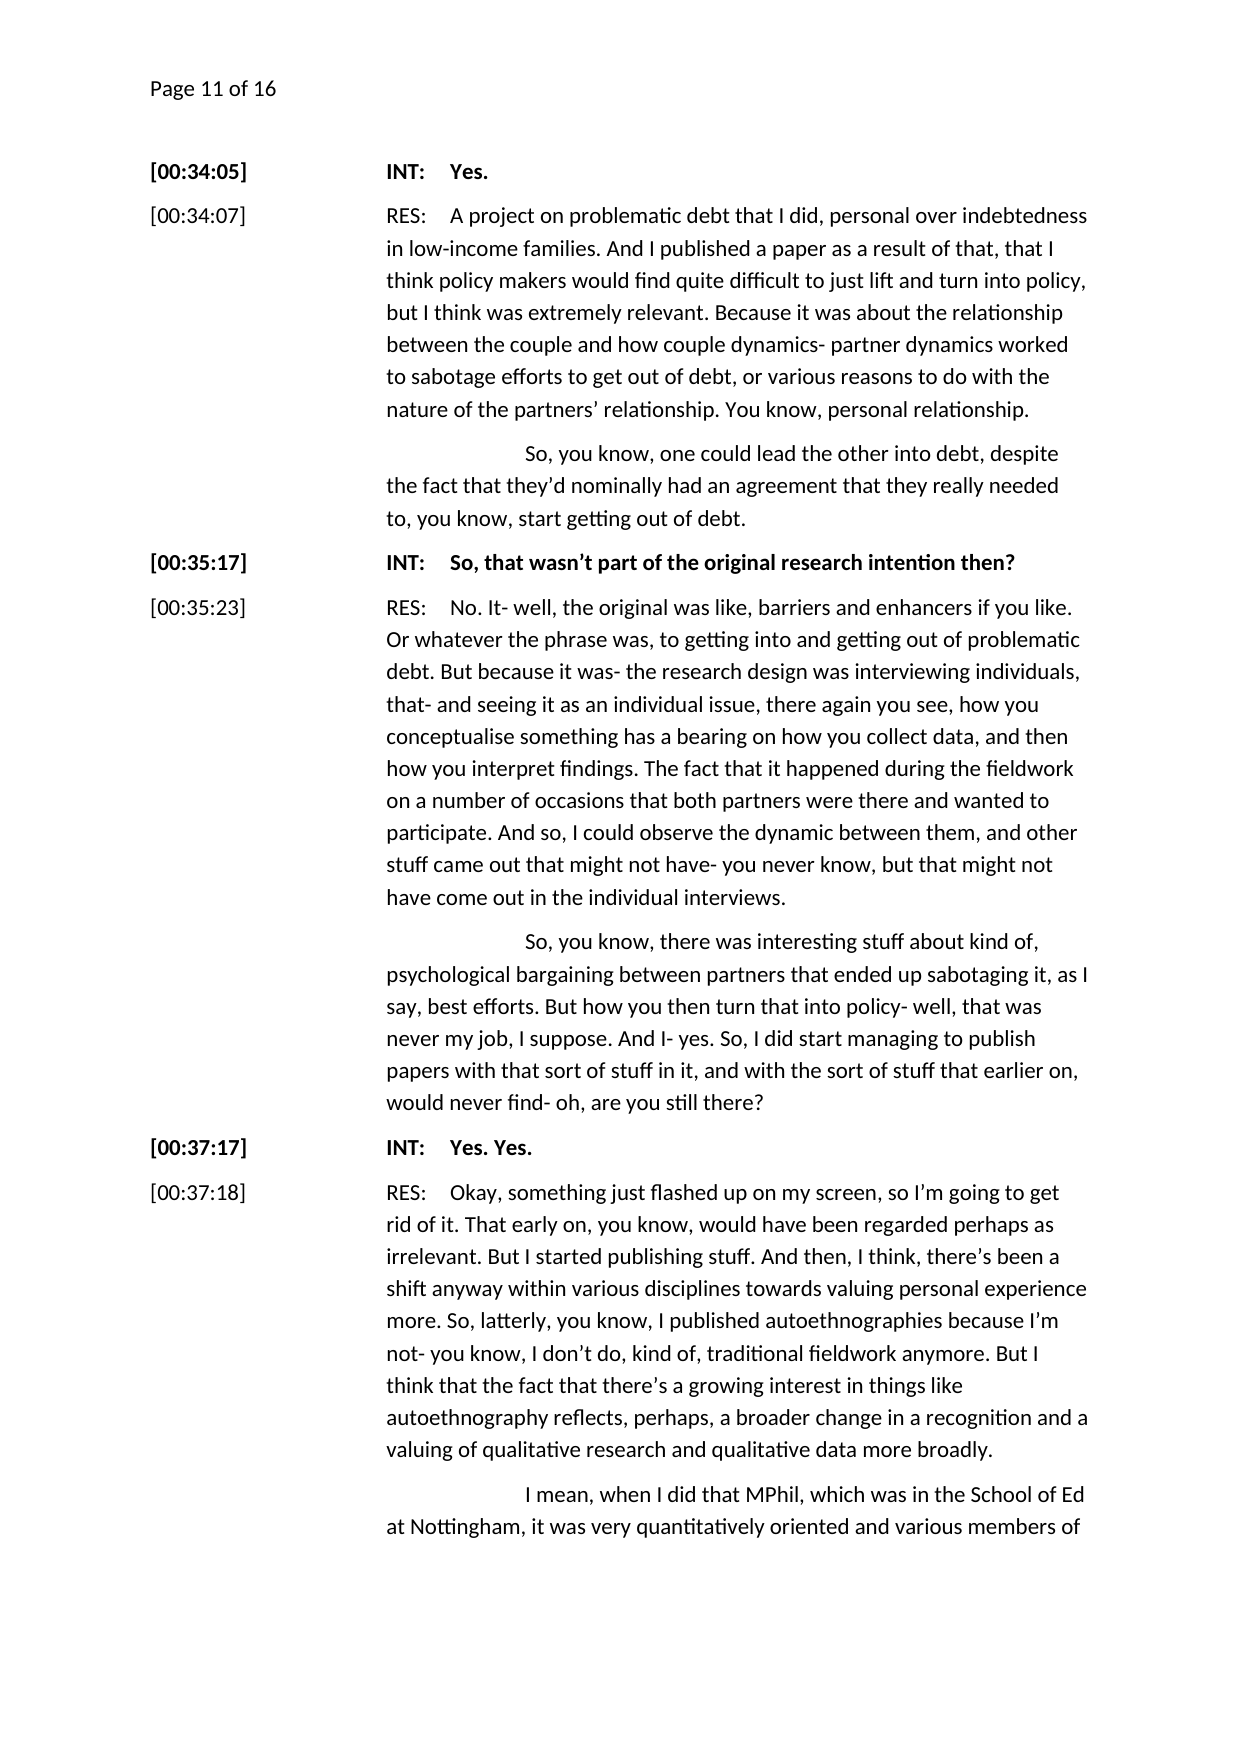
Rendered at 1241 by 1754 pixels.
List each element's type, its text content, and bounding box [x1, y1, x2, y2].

text [00:34:05] INT: Yes. [150, 157, 1090, 185]
text [00:37:18] RES: Okay, something just flashed up on my screen, so I’m going to get rid of it. That early on, you know, would have been regarded perhaps as irrelevant. But I started publishing stuff. And then, I think, there’s been a shift anyway within various disciplines towards valuing personal experience more. So, latterly, you know, I published autoethnographies because I’m not- you know, I don’t do, kind of, traditional fieldwork anymore. But I think that the fact that there’s a growing interest in things like autoethnography reflects, perhaps, a broader change in a recognition and a valuing of qualitative research and qualitative data more broadly. [150, 1178, 1090, 1463]
text So, you know, one could lead the other into debt, despite the fact that they’d nominally had an agreement that they really needed to, you know, start getting out of debt. [150, 439, 1090, 532]
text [150, 1480, 1090, 1540]
text [00:34:07] RES: A project on problematic debt that I did, personal over indebtedness in low-income families. And I published a paper as a result of that, that I think policy makers would find quite difficult to just lift and turn into policy, but I think was extremely relevant. Because it was about the relationship between the couple and how couple dynamics- partner dynamics worked to sabotage efforts to get out of debt, or various reasons to do with the nature of the partners’ relationship. You know, personal relationship. [150, 202, 1090, 423]
text [00:35:17] INT: So, that wasn’t part of the original research intention then? [150, 548, 1090, 576]
text So, you know, there was interesting stuff about kind of, psychological bargaining between partners that ended up sabotaging it, as I say, best efforts. But how you then turn that into policy- well, that was never my job, I suppose. And I- yes. So, I did start managing to publish papers with that sort of stuff in it, and with the sort of stuff that earlier on, would never find- oh, are you still there? [150, 927, 1090, 1116]
text [00:37:17] INT: Yes. Yes. [150, 1133, 1090, 1161]
text [00:35:23] RES: No. It- well, the original was like, barriers and enhancers if you like. Or whatever the phrase was, to getting into and getting out of problematic debt. But because it was- the research design was interviewing individuals, that- and seeing it as an individual issue, there again you see, how you conceptualise something has a bearing on how you collect data, and then how you interpret findings. The fact that it happened during the fieldwork on a number of occasions that both partners were there and wanted to participate. And so, I could observe the dynamic between them, and other stuff came out that might not have- you never know, but that might not have come out in the individual interviews. [150, 593, 1090, 911]
